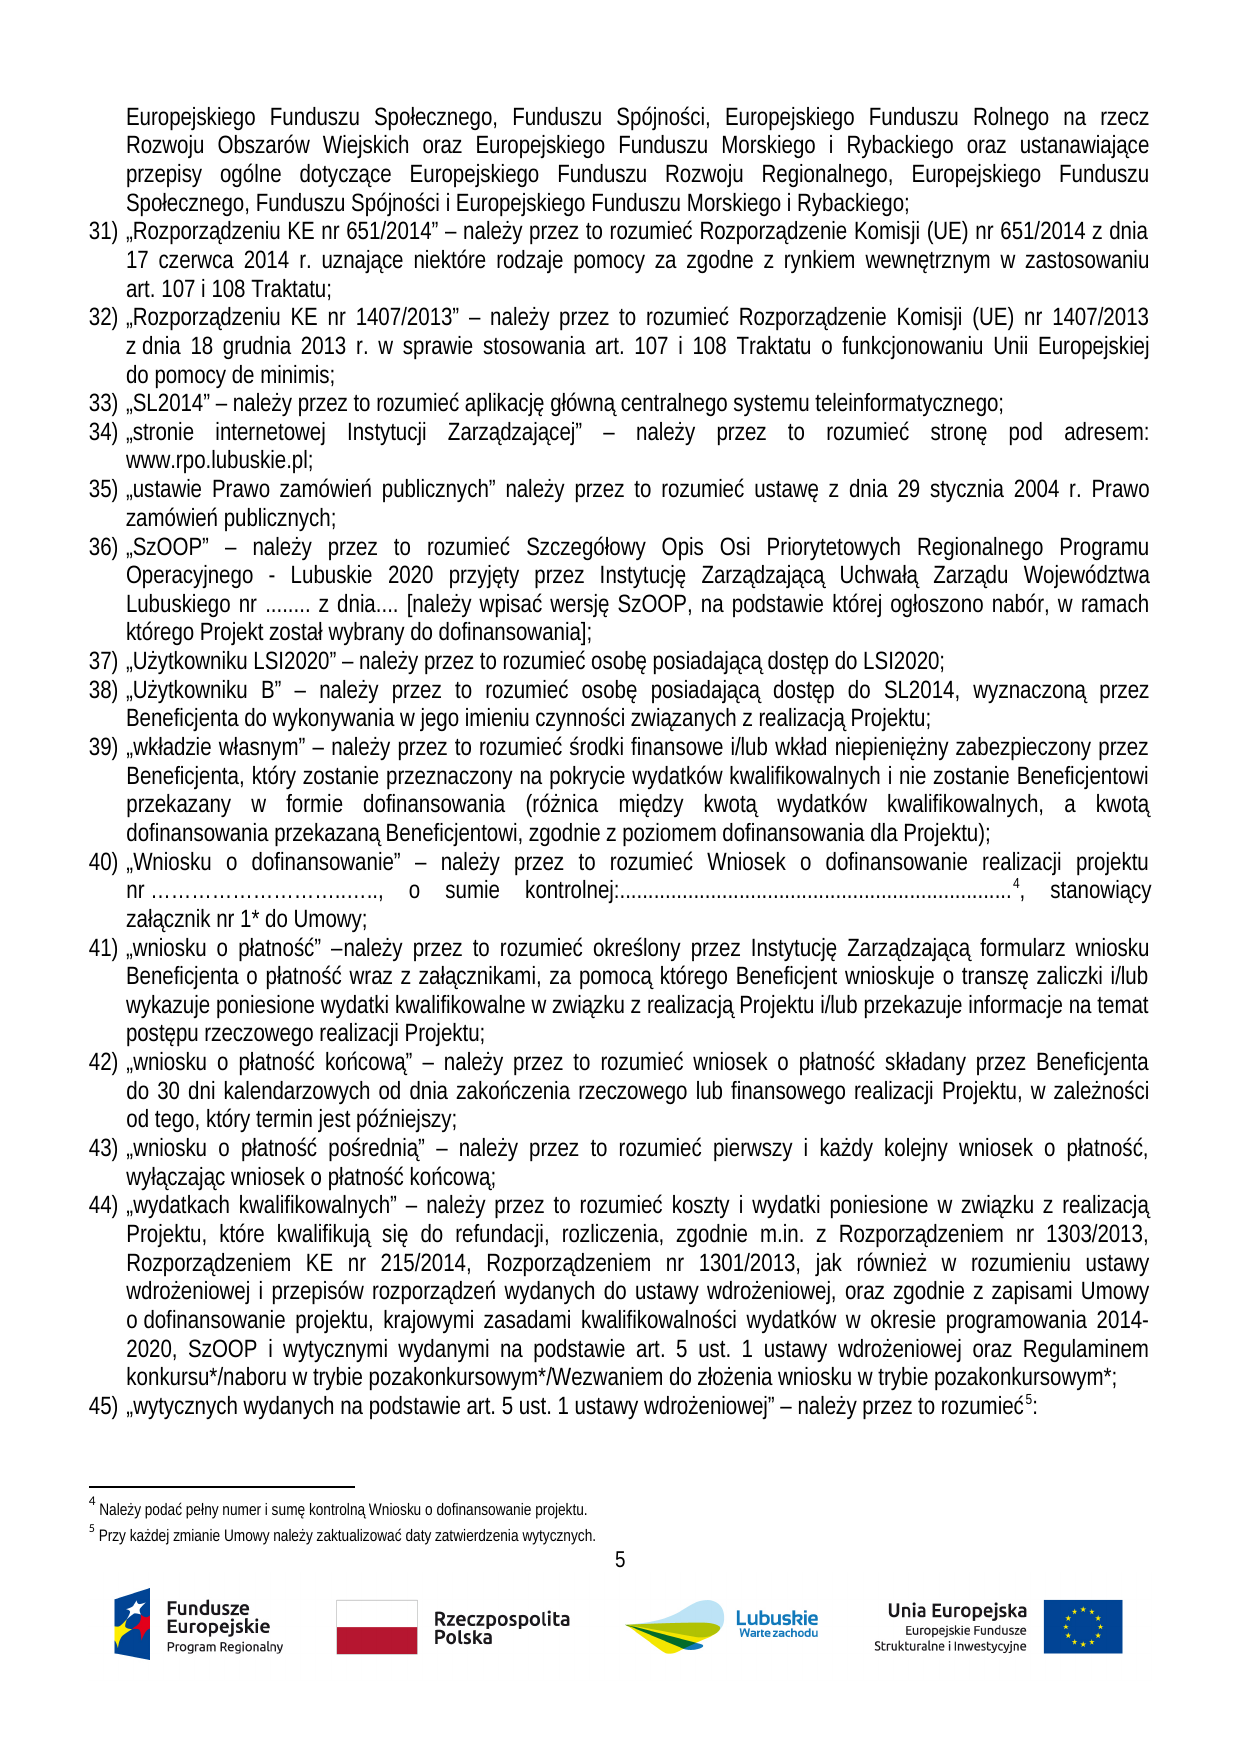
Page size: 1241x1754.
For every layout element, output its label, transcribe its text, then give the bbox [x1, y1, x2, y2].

list „wniosku o płatność” –należy przez to rozumieć określony przez Instytucję Zarządzającą formularz wniosku Beneficjenta o płatność wraz z załącznikami, za pomocą którego Beneficjent wnioskuje o transzę zaliczki i/lub wykazuje poniesione wydatki kwalifikowalne w związku z realizacją Projektu i/lub przekazuje informacje na temat postępu rzeczowego realizacji Projektu; [89, 932, 1152, 1047]
list „Użytkowniku B” – należy przez to rozumieć osobę posiadającą dostęp do SL2014, wyznaczoną przez Beneficjenta do wykonywania w jego imieniu czynności związanych z realizacją Projektu; [89, 675, 1152, 732]
picture [88, 1572, 1152, 1681]
list „wkładzie własnym” – należy przez to rozumieć środki finansowe i/lub wkład niepieniężny zabezpieczony przez Beneficjenta, który zostanie przeznaczony na pokrycie wydatków kwalifikowalnych i nie zostanie Beneficjentowi przekazany w formie dofinansowania (różnica między kwotą wydatków kwalifikowalnych, a kwotą dofinansowania przekazaną Beneficjentowi, zgodnie z poziomem dofinansowania dla Projektu); [89, 732, 1152, 847]
list „Rozporządzeniu KE nr 1407/2013” – należy przez to rozumieć Rozporządzenie Komisji (UE) nr 1407/2013 z dnia 18 grudnia 2013 r. w sprawie stosowania art. 107 i 108 Traktatu o funkcjonowaniu Unii Europejskiej do pomocy de minimis; [89, 302, 1152, 388]
list „SzOOP” – należy przez to rozumieć Szczegółowy Opis Osi Priorytetowych Regionalnego Programu Operacyjnego - Lubuskie 2020 przyjęty przez Instytucję Zarządzającą Uchwałą Zarządu Województwa Lubuskiego nr ........ z dnia.... [należy wpisać wersję SzOOP, na podstawie której ogłoszono nabór, w ramach którego Projekt został wybrany do dofinansowania]; [89, 531, 1152, 646]
list „wniosku o płatność końcową” – należy przez to rozumieć wniosek o płatność składany przez Beneficjenta do 30 dni kalendarzowych od dnia zakończenia rzeczowego lub finansowego realizacji Projektu, w zależności od tego, który termin jest późniejszy; [89, 1047, 1152, 1133]
list „ustawie Prawo zamówień publicznych” należy przez to rozumieć ustawę z dnia 29 stycznia 2004 r. Prawo zamówień publicznych; [89, 474, 1152, 531]
list „Rozporządzeniu KE nr 651/2014” – należy przez to rozumieć Rozporządzenie Komisji (UE) nr 651/2014 z dnia 17 czerwca 2014 r. uznające niektóre rodzaje pomocy za zgodne z rynkiem wewnętrznym w zastosowaniu art. 107 i 108 Traktatu; [89, 216, 1152, 302]
list „wniosku o płatność pośrednią” – należy przez to rozumieć pierwszy i każdy kolejny wniosek o płatność, wyłączając wniosek o płatność końcową; [89, 1133, 1152, 1190]
list „wytycznych wydanych na podstawie art. 5 ust. 1 ustawy wdrożeniowej” – należy przez to rozumieć: [89, 1391, 1152, 1419]
list „SL2014” – należy przez to rozumieć aplikację główną centralnego systemu teleinformatycznego; [89, 388, 1152, 417]
list „wydatkach kwalifikowalnych” – należy przez to rozumieć koszty i wydatki poniesione w związku z realizacją Projektu, które kwalifikują się do refundacji, rozliczenia, zgodnie m.in. z Rozporządzeniem nr 1303/2013, Rozporządzeniem KE nr 215/2014, Rozporządzeniem nr 1301/2013, jak również w rozumieniu ustawy wdrożeniowej i przepisów rozporządzeń wydanych do ustawy wdrożeniowej, oraz zgodnie z zapisami Umowy o dofinansowanie projektu, krajowymi zasadami kwalifikowalności wydatków w okresie programowania 2014-2020, SzOOP i wytycznymi wydanymi na podstawie art. 5 ust. 1 ustawy wdrożeniowej oraz Regulaminem konkursu*/naboru w trybie pozakonkursowym*/Wezwaniem do złożenia wniosku w trybie pozakonkursowym*; [89, 1190, 1152, 1391]
list „Wniosku o dofinansowanie” – należy przez to rozumieć Wniosek o dofinansowanie realizacji projektu nr ………………………..….., o sumie kontrolnej:....................................................................., stanowiący załącznik nr 1* do Umowy; [89, 847, 1152, 932]
list „Użytkowniku LSI2020” – należy przez to rozumieć osobę posiadającą dostęp do LSI2020; [89, 646, 1152, 675]
list „stronie internetowej Instytucji Zarządzającej” – należy przez to rozumieć stronę pod adresem: www.rpo.lubuskie.pl; [89, 417, 1152, 474]
